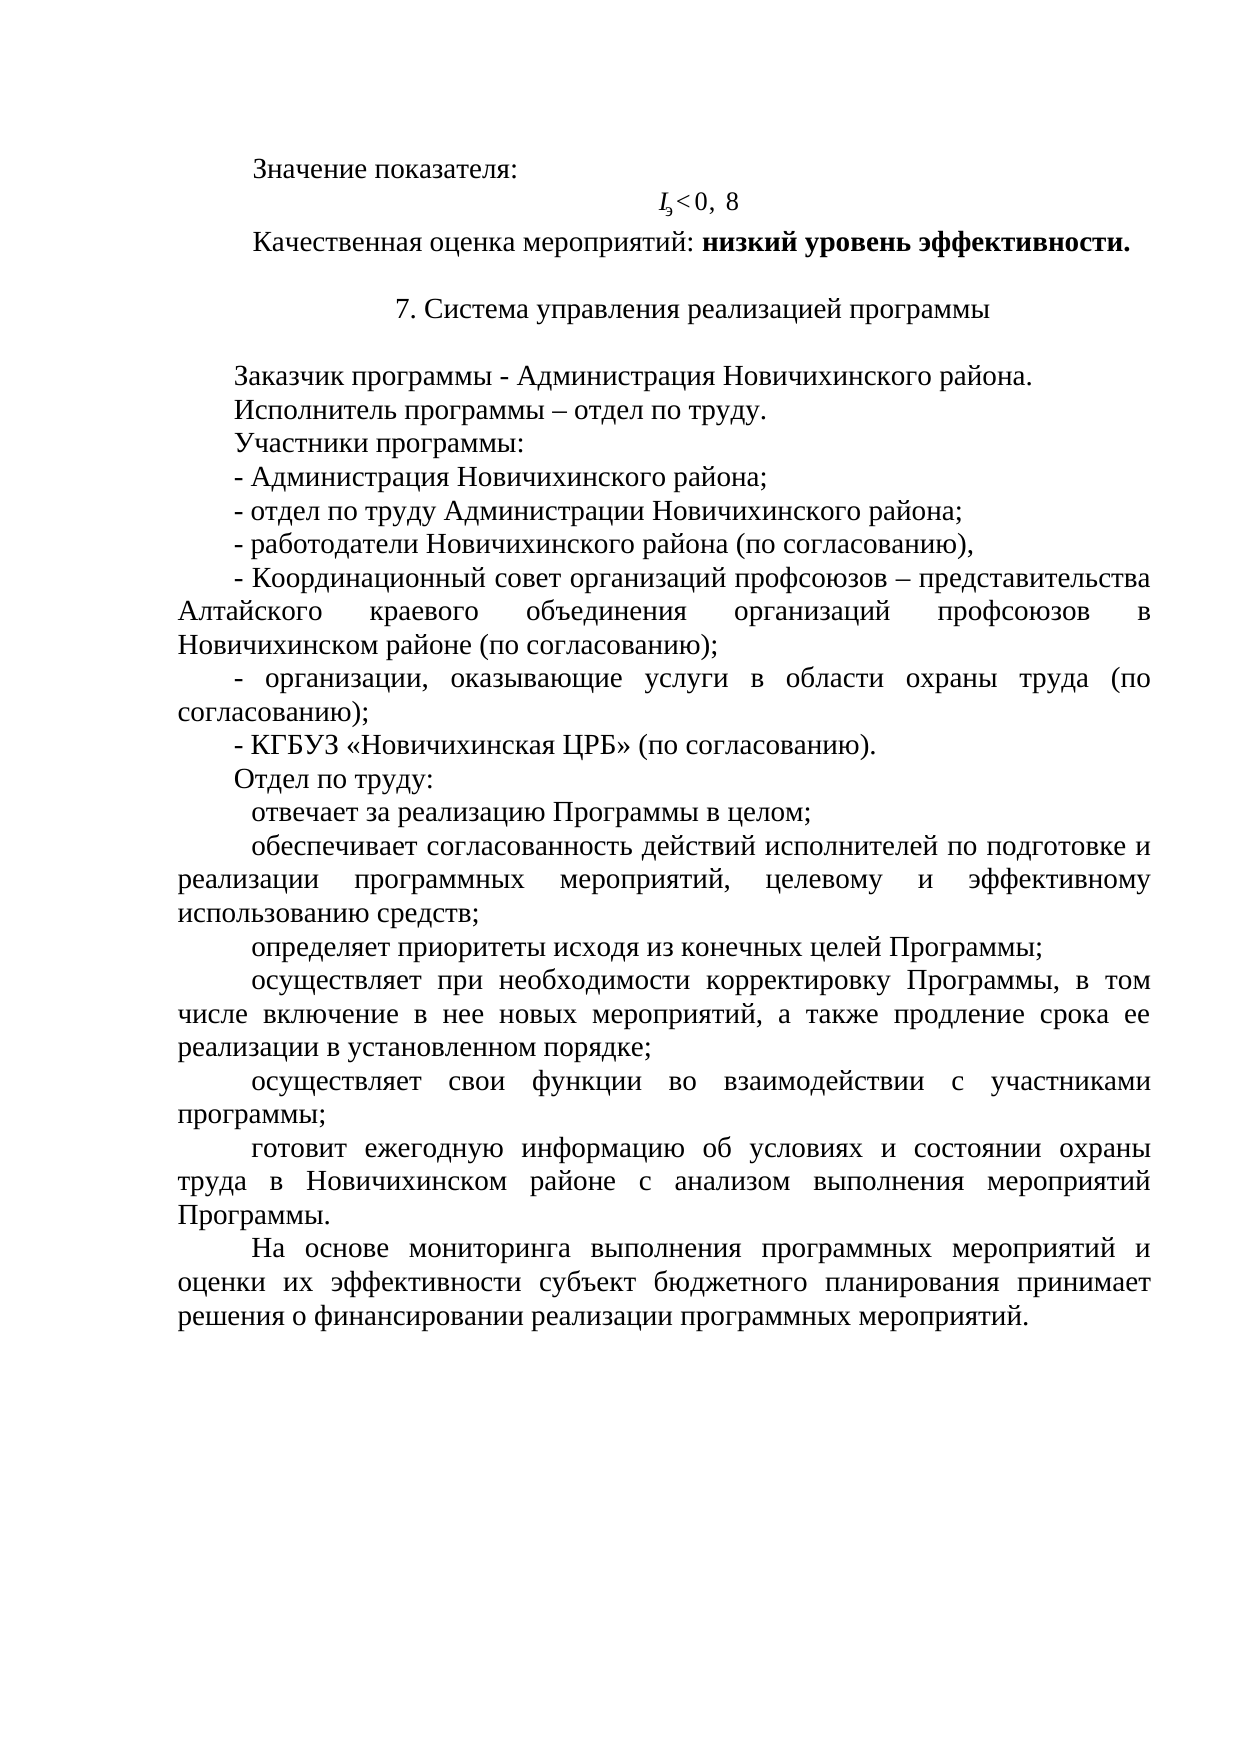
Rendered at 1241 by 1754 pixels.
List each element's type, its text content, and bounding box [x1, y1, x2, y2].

text отвечает за реализацию Программы в целом; [177, 794, 1152, 828]
text осуществляет свои функции во взаимодействии с участниками программы; [177, 1063, 1152, 1130]
text обеспечивает согласованность действий исполнителей по подготовке и реализации программных мероприятий, целевому и эффективному использованию средств; [177, 828, 1152, 929]
text 7. Система управления реализацией программы [177, 291, 1152, 325]
text - работодатели Новичихинского района (по согласованию), [177, 526, 1152, 560]
text Участники программы: [177, 426, 1152, 459]
text - Администрация Новичихинского района; [177, 459, 1152, 493]
text Заказчик программы - Администрация Новичихинского района. [177, 358, 1152, 392]
text Отдел по труду: [177, 761, 1152, 794]
text определяет приоритеты исходя из конечных целей Программы; [177, 929, 1152, 962]
text осуществляет при необходимости корректировку Программы, в том числе включение в нее новых мероприятий, а также продление срока ее реализации в установленном порядке; [177, 962, 1152, 1063]
text На основе мониторинга выполнения программных мероприятий и оценки их эффективности субъект бюджетного планирования принимает решения о финансировании реализации программных мероприятий. [177, 1231, 1152, 1331]
text готовит ежегодную информацию об условиях и состоянии охраны труда в Новичихинском районе с анализом выполнения мероприятий Программы. [177, 1130, 1152, 1231]
text Значение показателя: [177, 152, 1152, 185]
text - КГБУЗ «Новичихинская ЦРБ» (по согласованию). [177, 727, 1152, 761]
text - отдел по труду Администрации Новичихинского района; [177, 493, 1152, 526]
text - Координационный совет организаций профсоюзов – представительства Алтайского краевого объединения организаций профсоюзов в Новичихинском районе (по согласованию); [177, 560, 1152, 660]
text Исполнитель программы – отдел по труду. [177, 392, 1152, 426]
text - организации, оказывающие услуги в области охраны труда (по согласованию); [177, 660, 1152, 727]
text Качественная оценка мероприятий: низкий уровень эффективности. [177, 224, 1152, 258]
